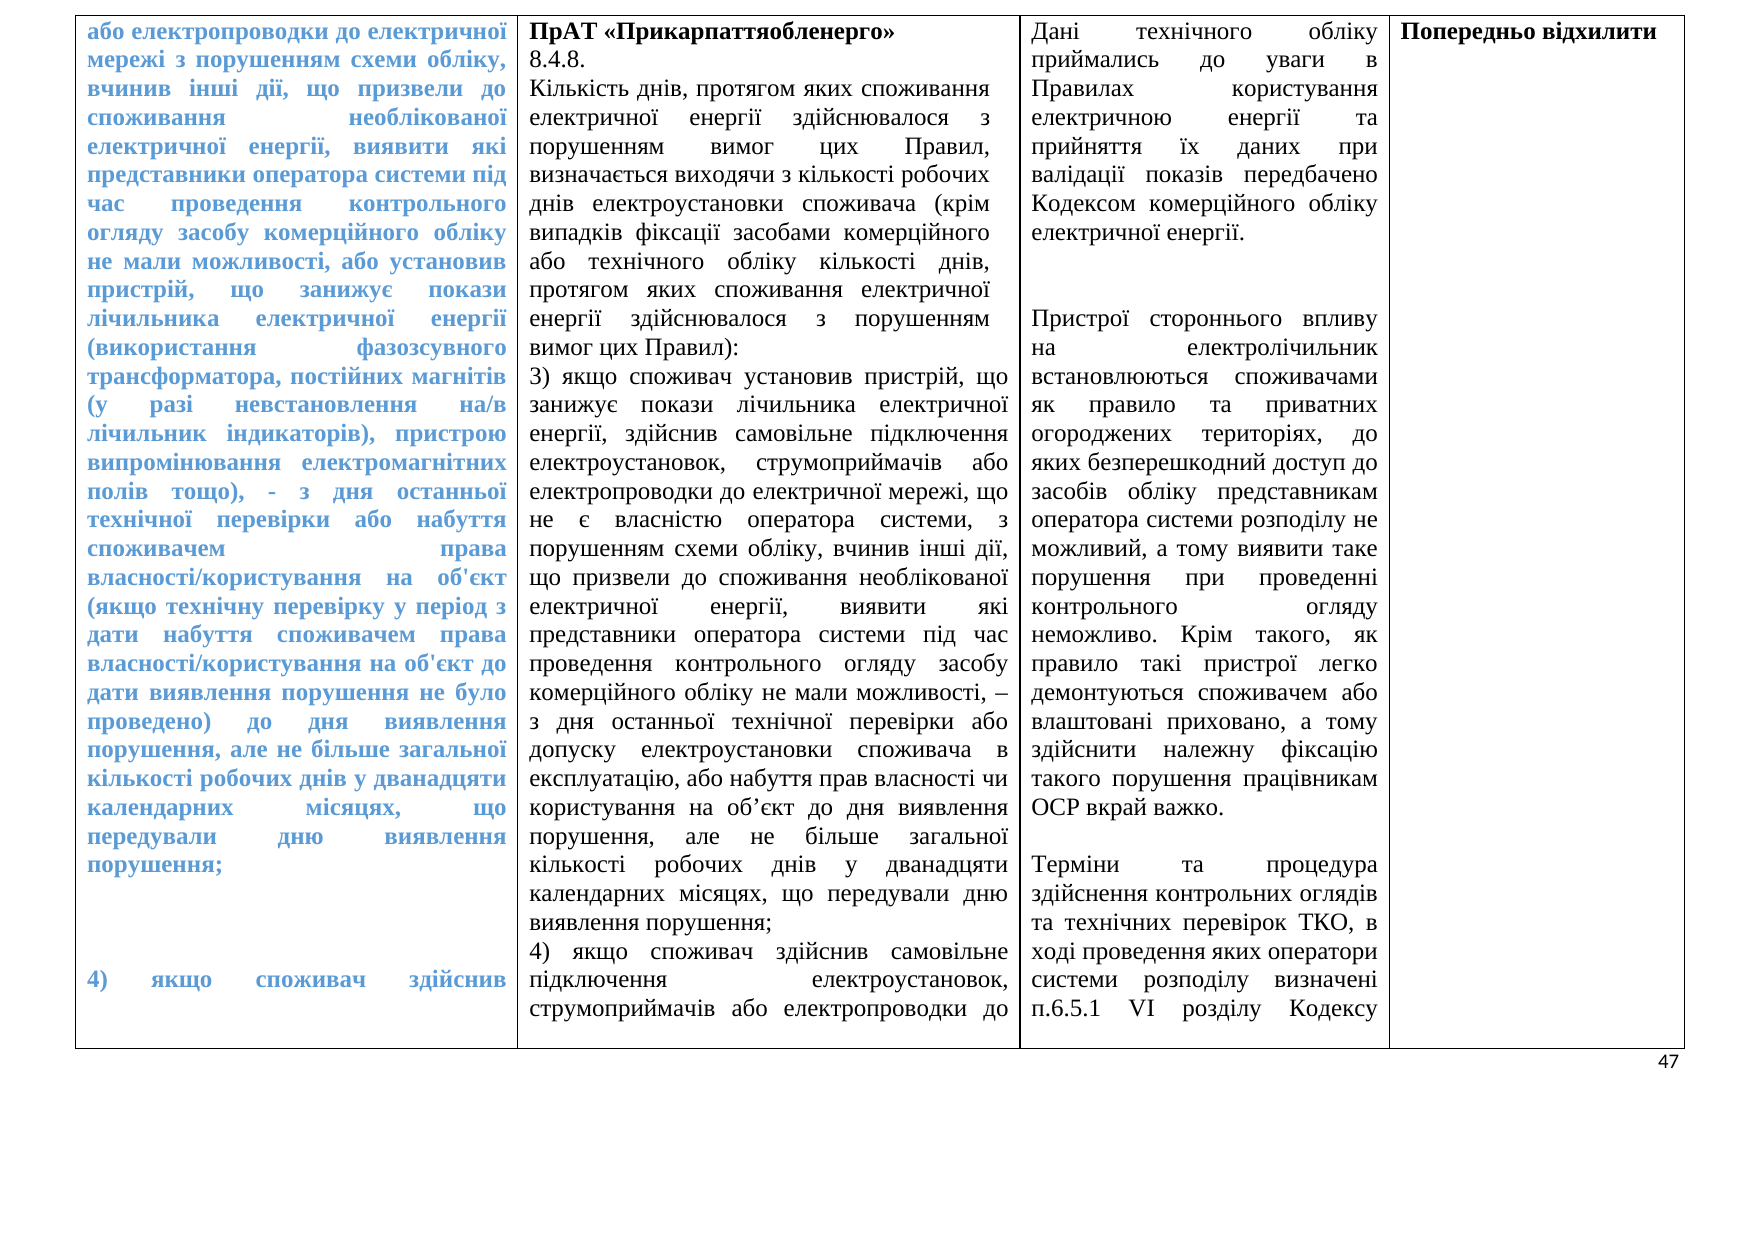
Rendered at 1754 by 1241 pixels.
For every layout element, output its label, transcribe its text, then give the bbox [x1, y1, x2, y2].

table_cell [1021, 16, 1389, 1047]
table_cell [1390, 16, 1684, 1047]
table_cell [518, 16, 1019, 1047]
